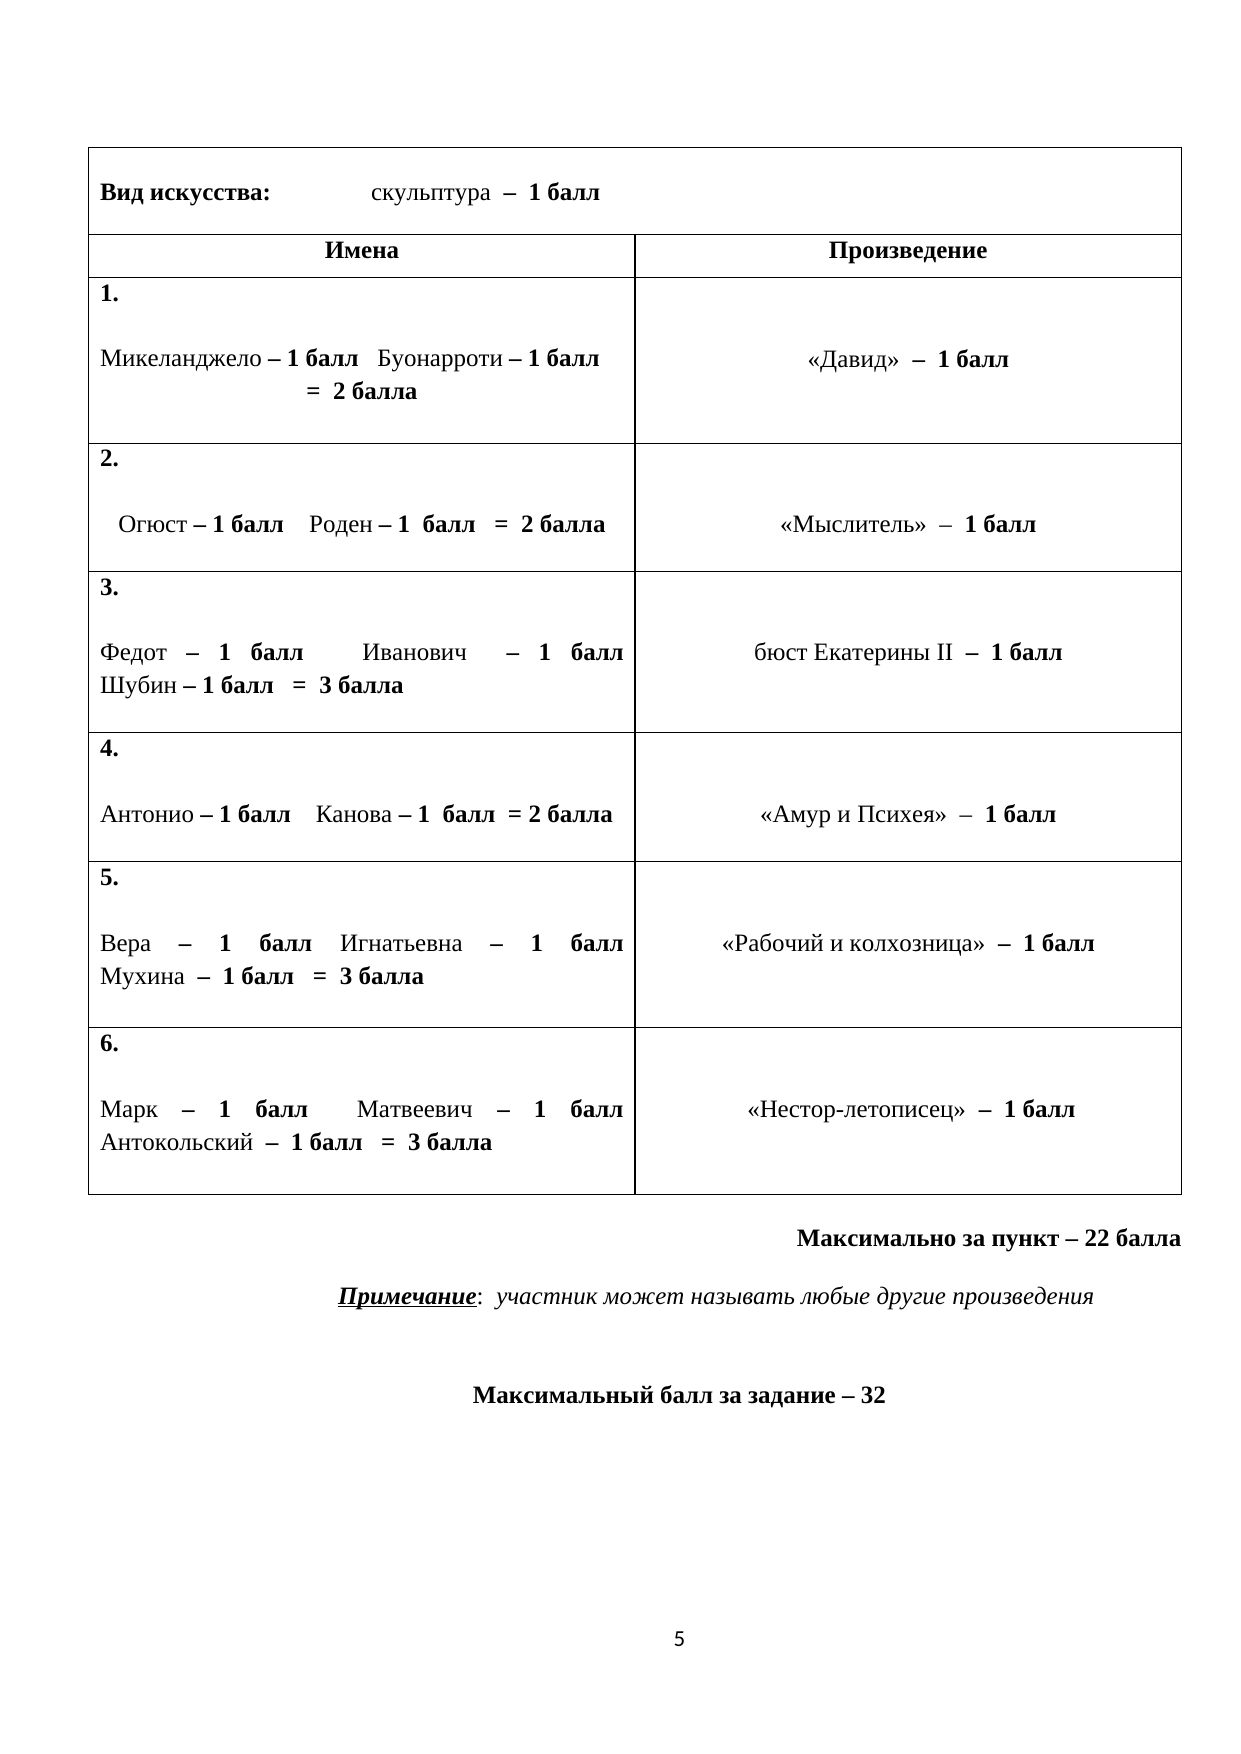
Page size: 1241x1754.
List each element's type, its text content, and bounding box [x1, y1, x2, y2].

table_cell 4. Антонио – 1 балл Канова – 1 балл = 2 балла [89, 733, 634, 861]
table_cell 2. Огюст – 1 балл Роден – 1 балл = 2 балла [89, 444, 634, 571]
table_cell «Амур и Психея» – 1 балл [636, 733, 1181, 861]
table_cell 1. Микеланджело – 1 балл Буонарроти – 1 балл = 2 балла [89, 278, 634, 442]
text Максимально за пункт – 22 балла [177, 1223, 1181, 1252]
table_header Вид искусства: скульптура – 1 балл [89, 148, 1181, 234]
table_cell Произведение [636, 235, 1181, 277]
table_cell 5. Вера – 1 балл Игнатьевна – 1 балл Мухина – 1 балл = 3 балла [89, 862, 634, 1027]
text Максимальный балл за задание – 32 [177, 1381, 1181, 1409]
table_cell бюст Екатерины II – 1 балл [636, 572, 1181, 732]
table_cell 6. Марк – 1 балл Матвеевич – 1 балл Антокольский – 1 балл = 3 балла [89, 1028, 634, 1193]
table_cell «Рабочий и колхозница» – 1 балл [636, 862, 1181, 1027]
table_cell 3. Федот – 1 балл Иванович – 1 балл Шубин – 1 балл = 3 балла [89, 572, 634, 732]
table_cell Имена [89, 235, 634, 277]
table_cell «Давид» – 1 балл [636, 278, 1181, 442]
table_cell «Нестор-летописец» – 1 балл [636, 1028, 1181, 1193]
table_cell «Мыслитель» – 1 балл [636, 444, 1181, 571]
text Примечание: участник может называть любые другие произведения [177, 1281, 1181, 1309]
